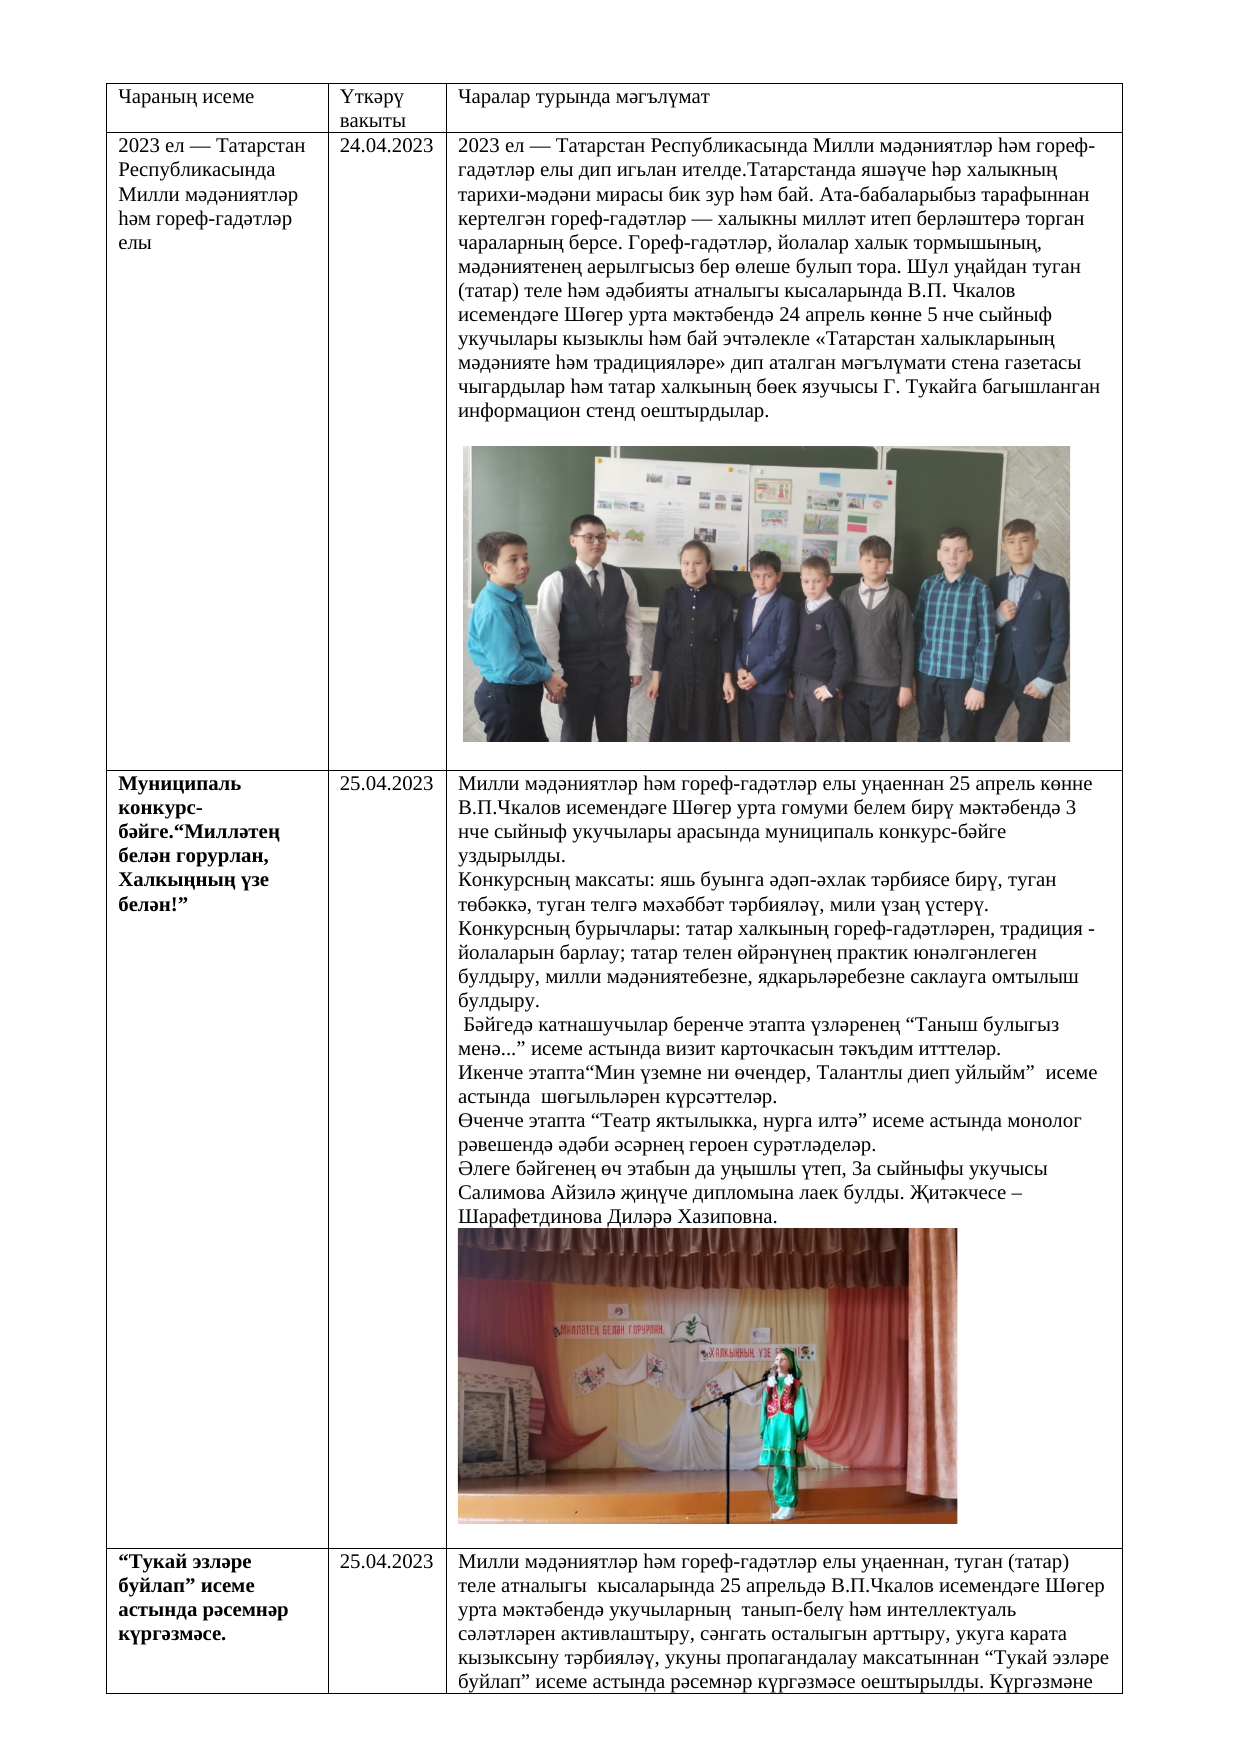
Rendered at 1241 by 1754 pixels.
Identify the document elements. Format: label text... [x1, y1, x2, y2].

table_cell 2023 ел — Татарстан Республикасында Милли мәдәниятләр һәм гореф-гадәтләр елы дип игьлан ителде.Татарстанда яшәүче һәр халыкның тарихи-мәдәни мирасы бик зур һәм бай. Ата-бабаларыбыз тарафыннан кертелгән гореф-гадәтләр — халыкны милләт итеп берләштерә торган чараларның берсе. Гореф-гадәтләр, йолалар халык тормышының, мәдәниятенең аерылгысыз бер өлеше булып тора. Шул уңайдан туган (татар) теле һәм әдәбияты атналыгы кысаларында В.П. Чкалов исемендәге Шөгер урта мәктәбендә 24 апрель көнне 5 нче сыйныф укучылары кызыклы һәм бай эчтәлекле «Татарстан халыкларының мәдәнияте һәм традицияләре» дип аталган мәгълүмати стена газетасы чыгардылар һәм татар халкының бөек язучысы Г. Тукайга багышланган информацион стенд оештырдылар. [447, 133, 1122, 770]
table_header Үткәрү вакыты [329, 84, 446, 132]
table_cell Милли мәдәниятләр һәм гореф-гадәтләр елы уңаеннан 25 апрель көнне В.П.Чкалов исемендәге Шөгер урта гомуми белем бирү мәктәбендә 3 нче сыйныф укучылары арасында муниципаль конкурс-бәйге уздырылды. Конкурсның максаты: яшь буынга әдәп-әхлак тәрбиясе бирү, туган төбәккә, туган телгә мәхәббәт тәрбияләү, мили үзаң үстерү. Конкурсның бурычлары: татар халкының гореф-гадәтләрен, традиция - йолаларын барлау; татар телен өйрәнүнең практик юнәлгәнлеген булдыру, милли мәдәниятебезне, ядкарьләребезне саклауга омтылыш булдыру. Бәйгедә катнашучылар беренче этапта үзләренең “Таныш булыгыз менә...” исеме астында визит карточкасын тәкъдим итттеләр. Икенче этапта“Мин үземне ни өчендер, Талантлы диеп уйлыйм” исеме астында шөгыльләрен күрсәттеләр. Өченче этапта “Театр яктылыкка, нурга илтә” исеме астында монолог рәвешендә әдәби әсәрнең героен сурәтләделәр. Әлеге бәйгенең өч этабын да уңышлы үтеп, 3а сыйныфы укучысы Салимова Айзилә җиңүче дипломына лаек булды. Җитәкчесе – Шарафетдинова Диләрә Хазиповна. [447, 771, 1122, 1548]
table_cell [447, 1549, 1122, 1693]
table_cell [107, 1549, 328, 1693]
table_cell 25.04.2023 [329, 771, 446, 1548]
table_cell 24.04.2023 [329, 133, 446, 770]
table_header Чаралар турында мәгълүмат [447, 84, 1122, 132]
table_cell Муниципаль конкурс-бәйге.“Милләтең белән горурлан, Халкыңның үзе белән!” [107, 771, 328, 1548]
table_cell 2023 ел — Татарстан Республикасында Милли мәдәниятләр һәм гореф-гадәтләр елы [107, 133, 328, 770]
picture [457, 1228, 958, 1524]
picture [463, 446, 1071, 742]
table_header Чараның исеме [107, 84, 328, 132]
table_cell 25.04.2023 [329, 1549, 446, 1693]
